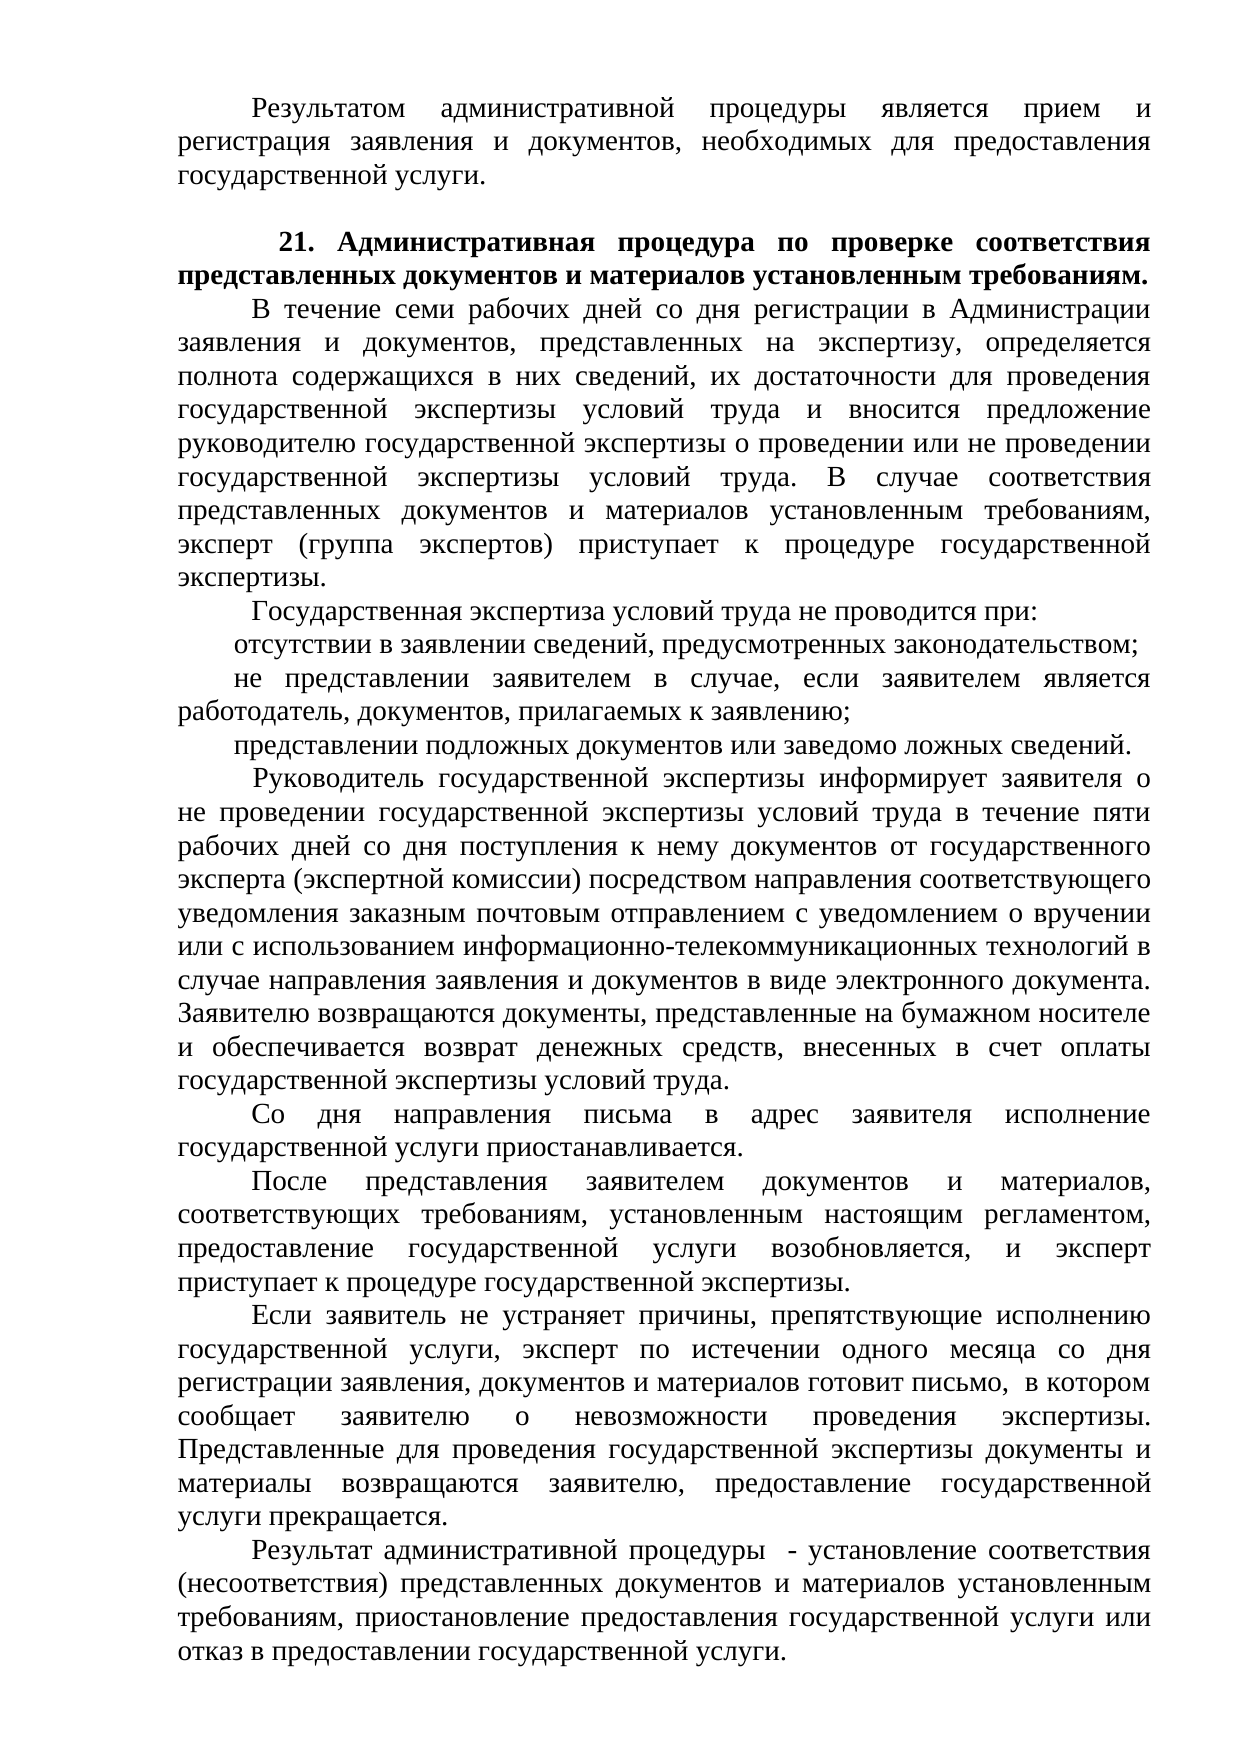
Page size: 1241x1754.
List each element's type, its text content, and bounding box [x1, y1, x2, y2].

text отсутствии в заявлении сведений, предусмотренных законодательством; [177, 626, 1152, 660]
text Государственная экспертиза условий труда не проводится при: [177, 593, 1152, 626]
text После представления заявителем документов и материалов, соответствующих требованиям, установленным настоящим регламентом, предоставление государственной услуги возобновляется, и эксперт приступает к процедуре государственной экспертизы. [177, 1163, 1152, 1297]
text не представлении заявителем в случае, если заявителем является работодатель, документов, прилагаемых к заявлению; [177, 660, 1152, 727]
text Со дня направления письма в адрес заявителя исполнение государственной услуги приостанавливается. [177, 1096, 1152, 1163]
text 21. Административная процедура по проверке соответствия представленных документов и материалов установленным требованиям. [177, 224, 1152, 291]
text представлении подложных документов или заведомо ложных сведений. [177, 727, 1152, 761]
text Результат административной процедуры - установление соответствия (несоответствия) представленных документов и материалов установленным требованиям, приостановление предоставления государственной услуги или отказ в предоставлении государственной услуги. [177, 1532, 1152, 1666]
text Результатом административной процедуры является прием и регистрация заявления и документов, необходимых для предоставления государственной услуги. [177, 90, 1152, 190]
text В течение семи рабочих дней со дня регистрации в Администрации заявления и документов, представленных на экспертизу, определяется полнота содержащихся в них сведений, их достаточности для проведения государственной экспертизы условий труда и вносится предложение руководителю государственной экспертизы о проведении или не проведении государственной экспертизы условий труда. В случае соответствия представленных документов и материалов установленным требованиям, эксперт (группа экспертов) приступает к процедуре государственной экспертизы. [177, 291, 1152, 593]
text Если заявитель не устраняет причины, препятствующие исполнению государственной услуги, эксперт по истечении одного месяца со дня регистрации заявления, документов и материалов готовит письмо, в котором сообщает заявителю о невозможности проведения экспертизы. Представленные для проведения государственной экспертизы документы и материалы возвращаются заявителю, предоставление государственной услуги прекращается. [177, 1297, 1152, 1532]
text Руководитель государственной экспертизы информирует заявителя о не проведении государственной экспертизы условий труда в течение пяти рабочих дней со дня поступления к нему документов от государственного эксперта (экспертной комиссии) посредством направления соответствующего уведомления заказным почтовым отправлением с уведомлением о вручении или с использованием информационно-телекоммуникационных технологий в случае направления заявления и документов в виде электронного документа. Заявителю возвращаются документы, представленные на бумажном носителе и обеспечивается возврат денежных средств, внесенных в счет оплаты государственной экспертизы условий труда. [177, 761, 1152, 1096]
